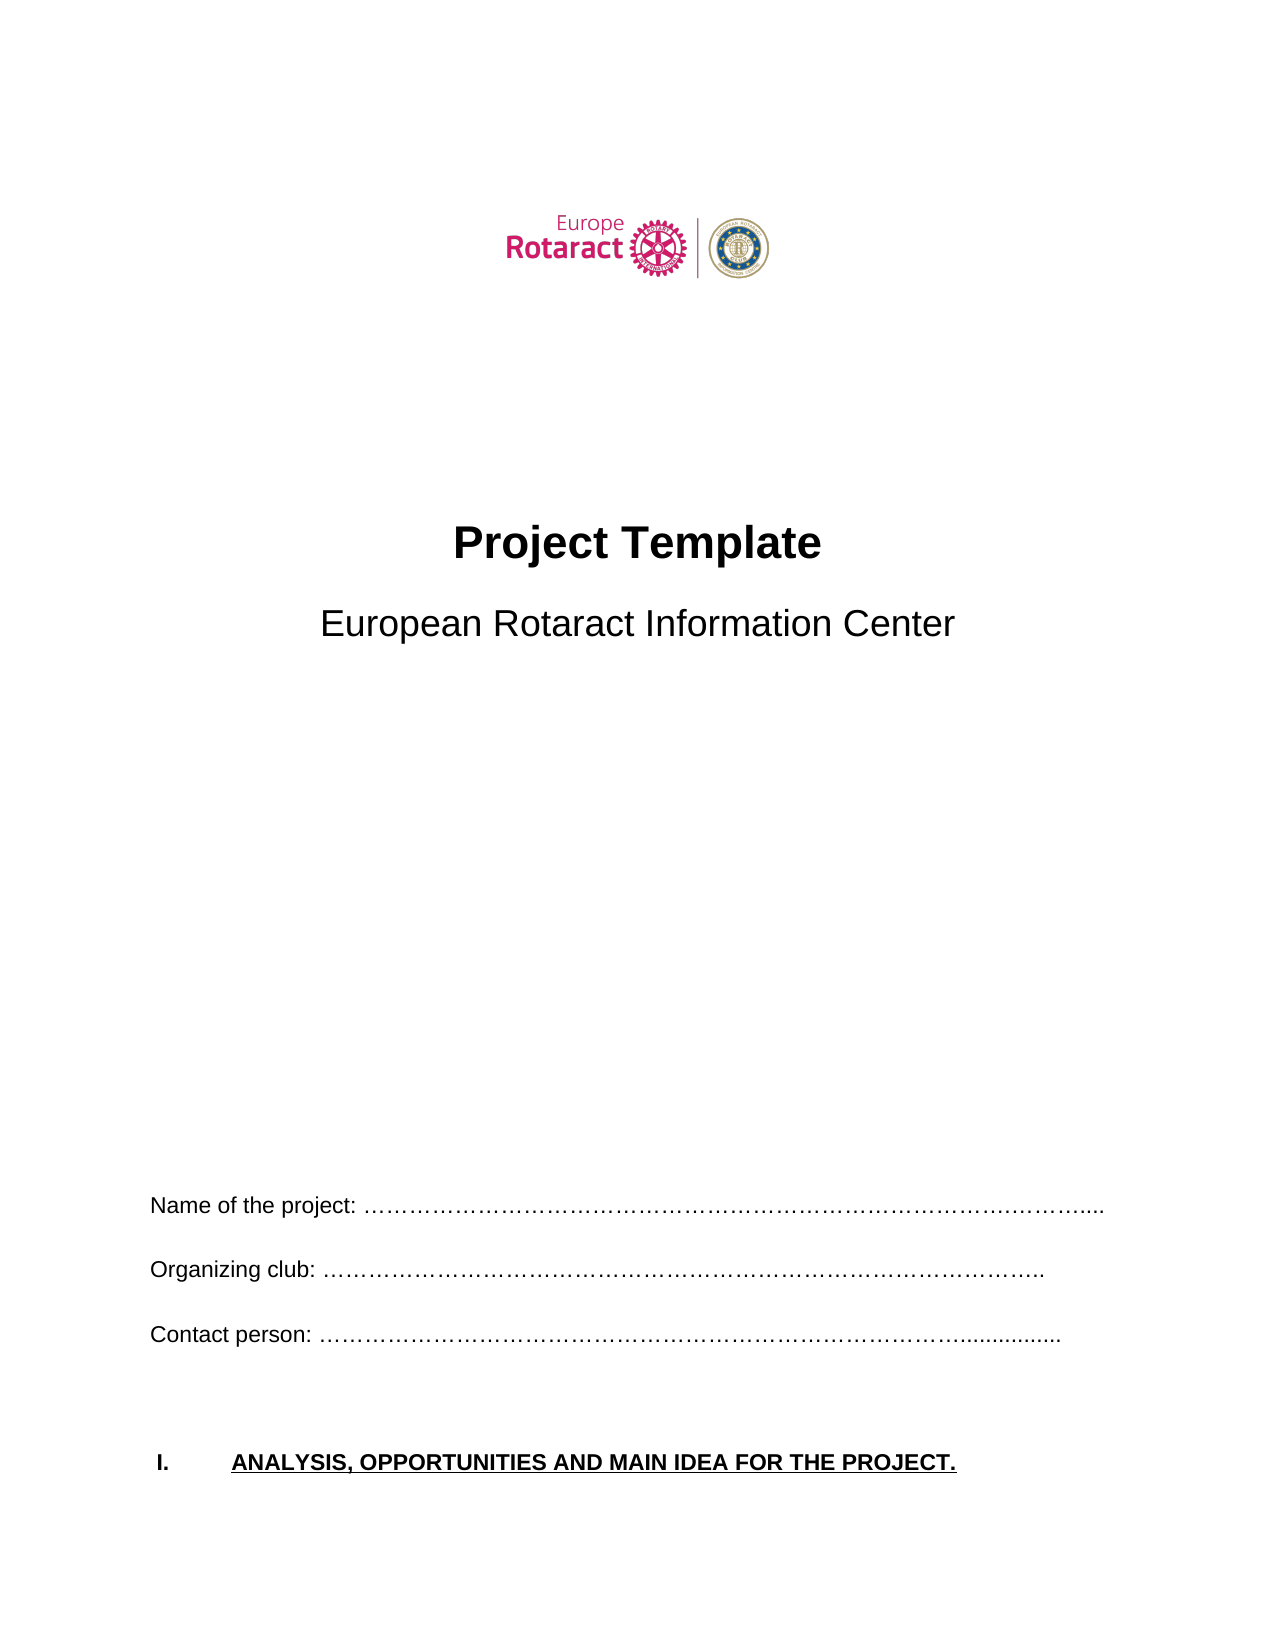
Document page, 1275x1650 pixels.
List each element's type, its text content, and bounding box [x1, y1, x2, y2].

text Project Template [150, 516, 1125, 569]
text European Rotaract Information Center [150, 602, 1125, 645]
text Organizing club: ………………………………………………………………………………….. [150, 1256, 1125, 1283]
text Name of the project: ………………………………………………………………………….……….... [150, 1192, 1125, 1218]
picture [425, 175, 851, 322]
text Contact person: …………………………………………………………………………................ [150, 1321, 1125, 1347]
text I. ANALYSIS, OPPORTUNITIES AND MAIN IDEA FOR THE PROJECT. [150, 1449, 1125, 1475]
